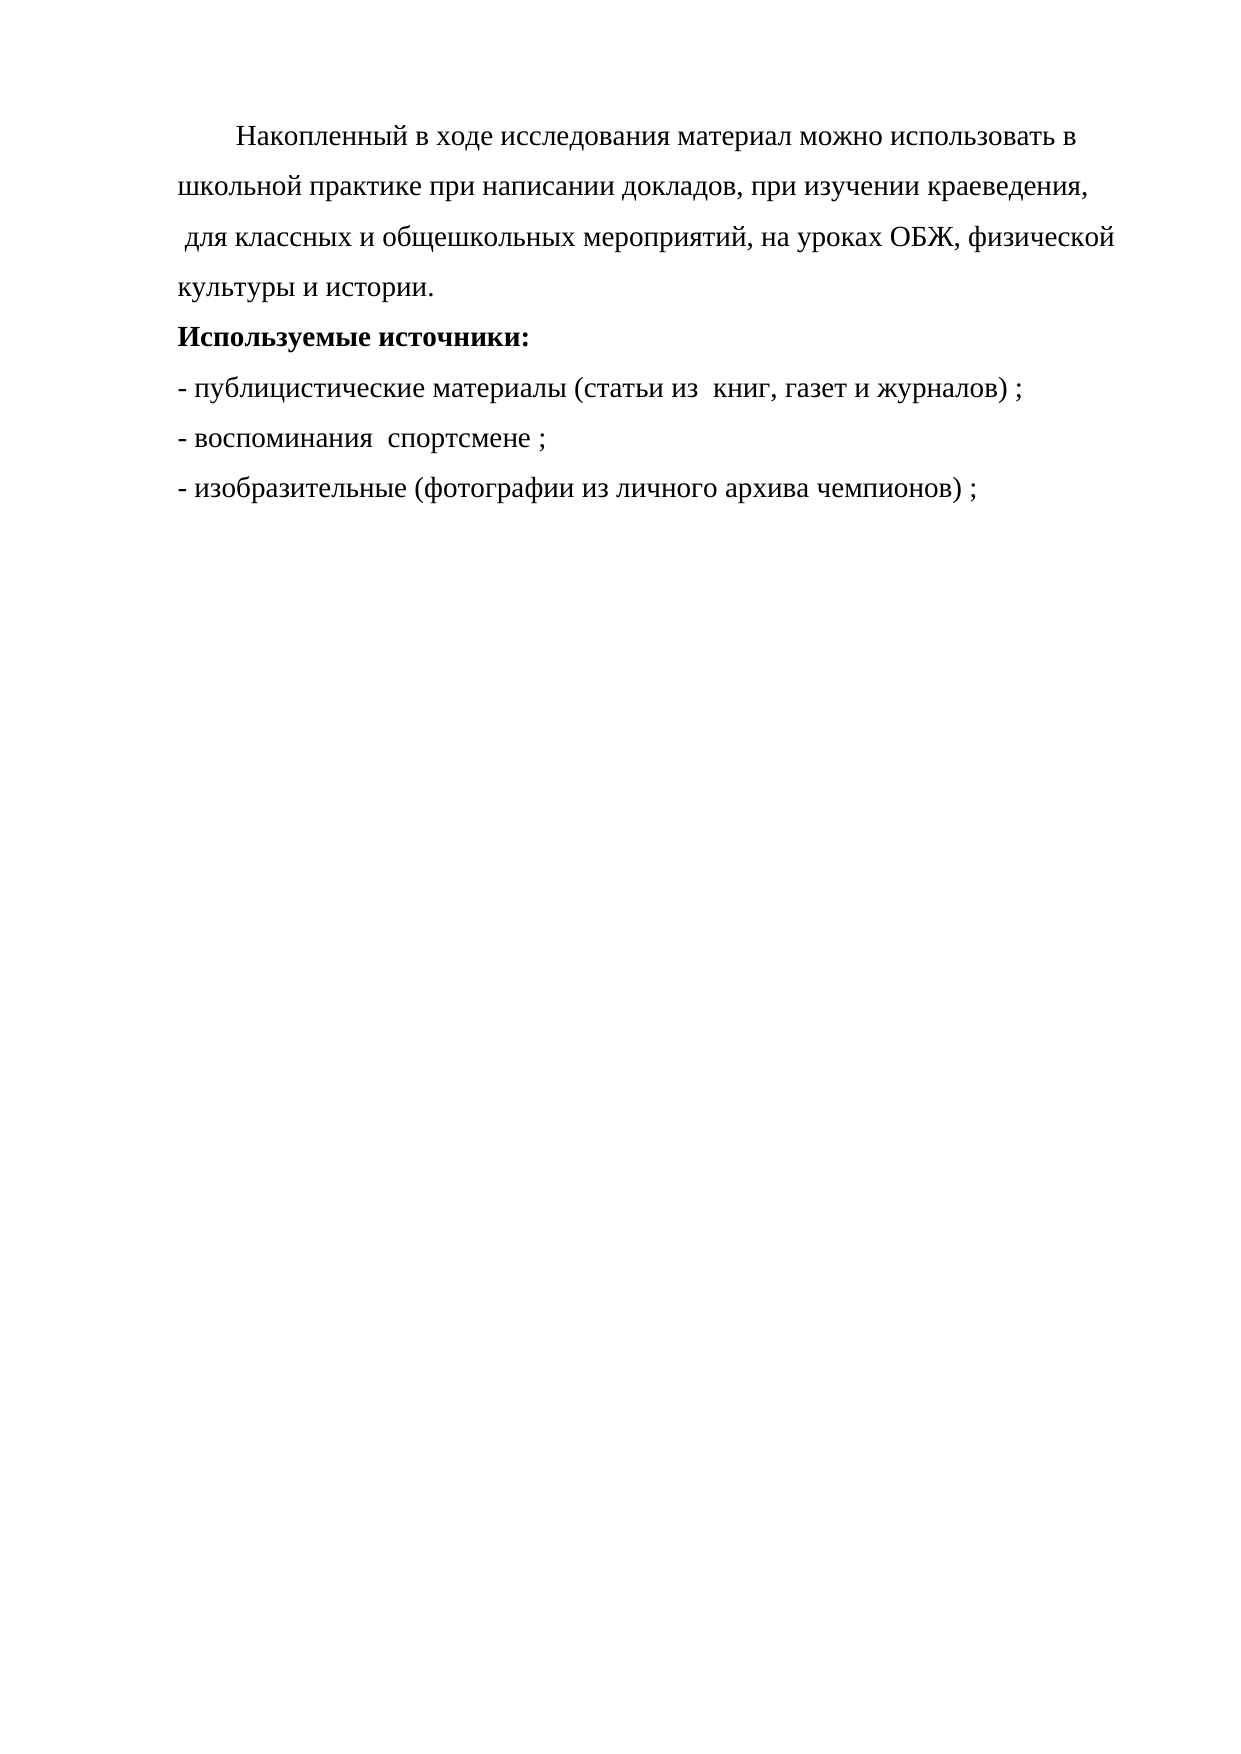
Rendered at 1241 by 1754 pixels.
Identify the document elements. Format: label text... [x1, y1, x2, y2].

text для классных и общешкольных мероприятий, на уроках ОБЖ, физической культуры и истории. [177, 219, 1152, 303]
text - воспоминания спортсмене ; [177, 420, 1152, 453]
text Накопленный в ходе исследования материал можно использовать в школьной практике при написании докладов, при изучении краеведения, [177, 118, 1152, 202]
text - изобразительные (фотографии из личного архива чемпионов) ; [177, 470, 1152, 504]
text - публицистические материалы (статьи из книг, газет и журналов) ; [177, 370, 1152, 403]
text Используемые источники: [177, 319, 1152, 353]
